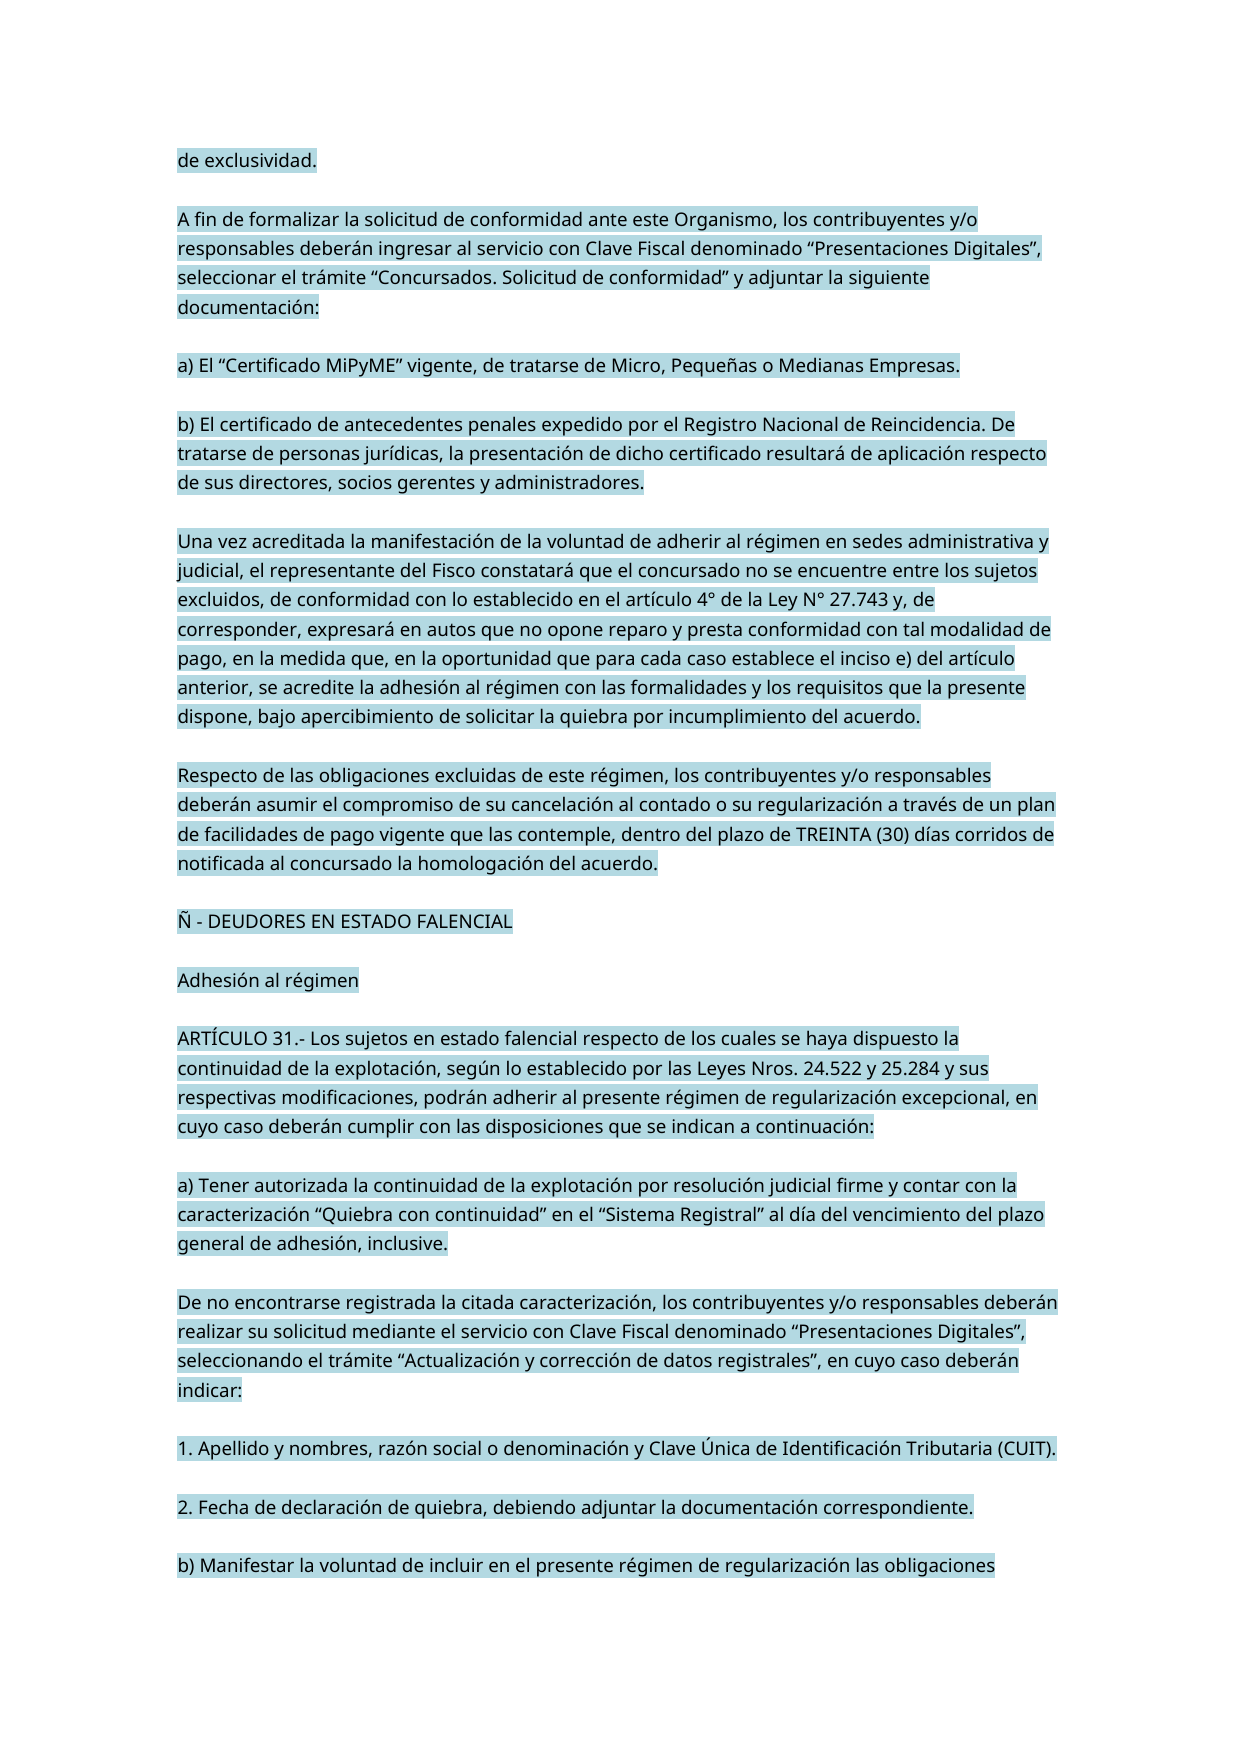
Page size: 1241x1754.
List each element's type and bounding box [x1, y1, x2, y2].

text [177, 148, 1063, 1578]
